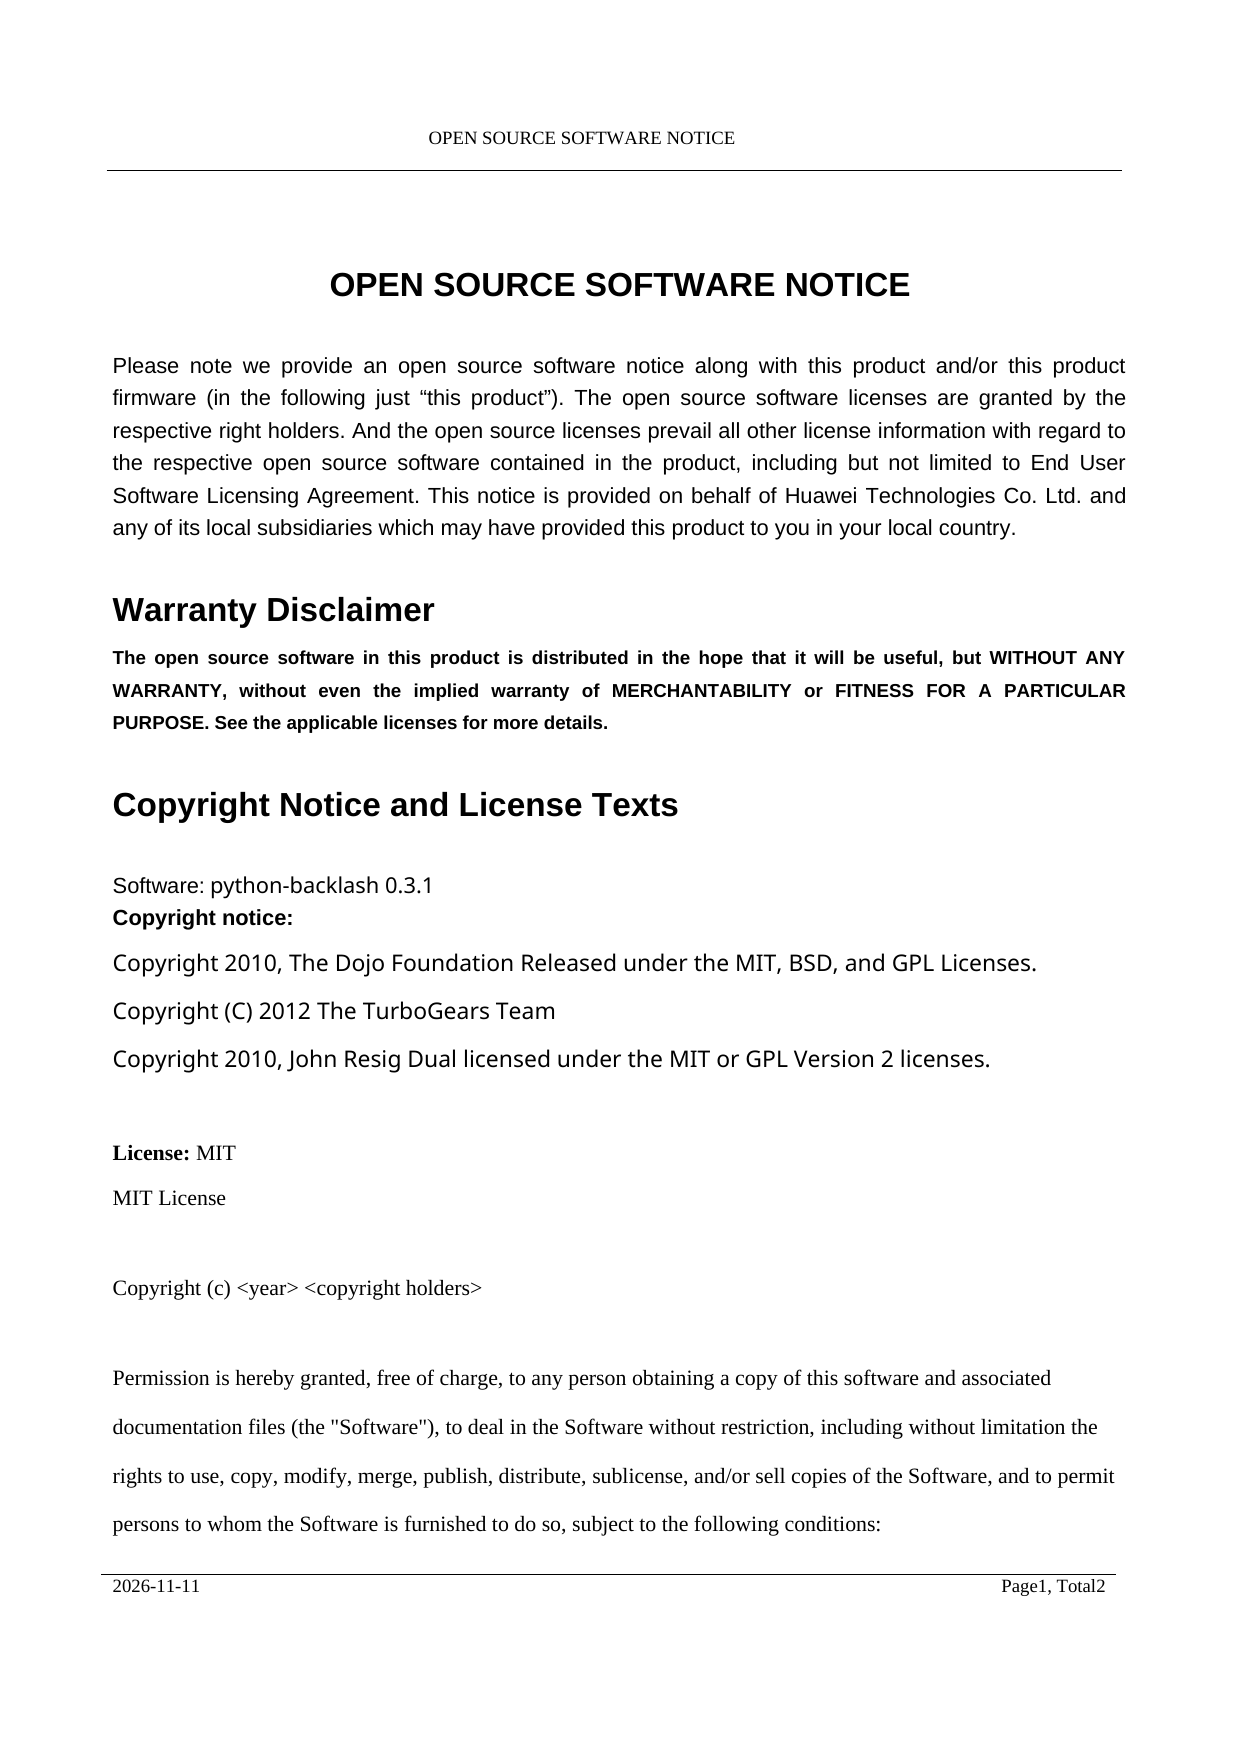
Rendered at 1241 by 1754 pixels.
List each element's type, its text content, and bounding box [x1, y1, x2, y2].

text OPEN SOURCE SOFTWARE NOTICE [112, 251, 1128, 316]
text Copyright (C) 2012 The TurboGears Team [112, 995, 1128, 1027]
text Please note we provide an open source software notice along with this product and/or this product firmware (in the following just “this product”). The open source software licenses are granted by the respective right holders. And the open source licenses prevail all other license information with regard to the respective open source software contained in the product, including but not limited to End User Software Licensing Agreement. This notice is provided on behalf of Huawei Technologies Co. Ltd. and any of its local subsidiaries which may have provided this product to you in your local country. [112, 349, 1128, 544]
text Copyright notice: [112, 901, 1128, 934]
text Copyright Notice and License Texts [112, 771, 1128, 836]
text License: MIT [112, 1136, 1128, 1168]
text Copyright 2010, The Dojo Foundation Released under the MIT, BSD, and GPL Licenses. [112, 947, 1128, 979]
text Warranty Disclaimer [112, 576, 1128, 641]
text Software: python-backlash 0.3.1 [112, 869, 1128, 901]
text MIT License [112, 1181, 1128, 1214]
text Permission is hereby granted, free of charge, to any person obtaining a copy of this software and associated documentation files (the "Software"), to deal in the Software without restriction, including without limitation the rights to use, copy, modify, merge, publish, distribute, sublicense, and/or sell copies of the Software, and to permit persons to whom the Software is furnished to do so, subject to the following conditions: [112, 1362, 1128, 1540]
text The open source software in this product is distributed in the hope that it will be useful, but WITHOUT ANY WARRANTY, without even the implied warranty of MERCHANTABILITY or FITNESS FOR A PARTICULAR PURPOSE. See the applicable licenses for more details. [112, 641, 1128, 739]
text Copyright 2010, John Resig Dual licensed under the MIT or GPL Version 2 licenses. [112, 1043, 1128, 1075]
text Copyright (c) <year> <copyright holders> [112, 1271, 1128, 1304]
